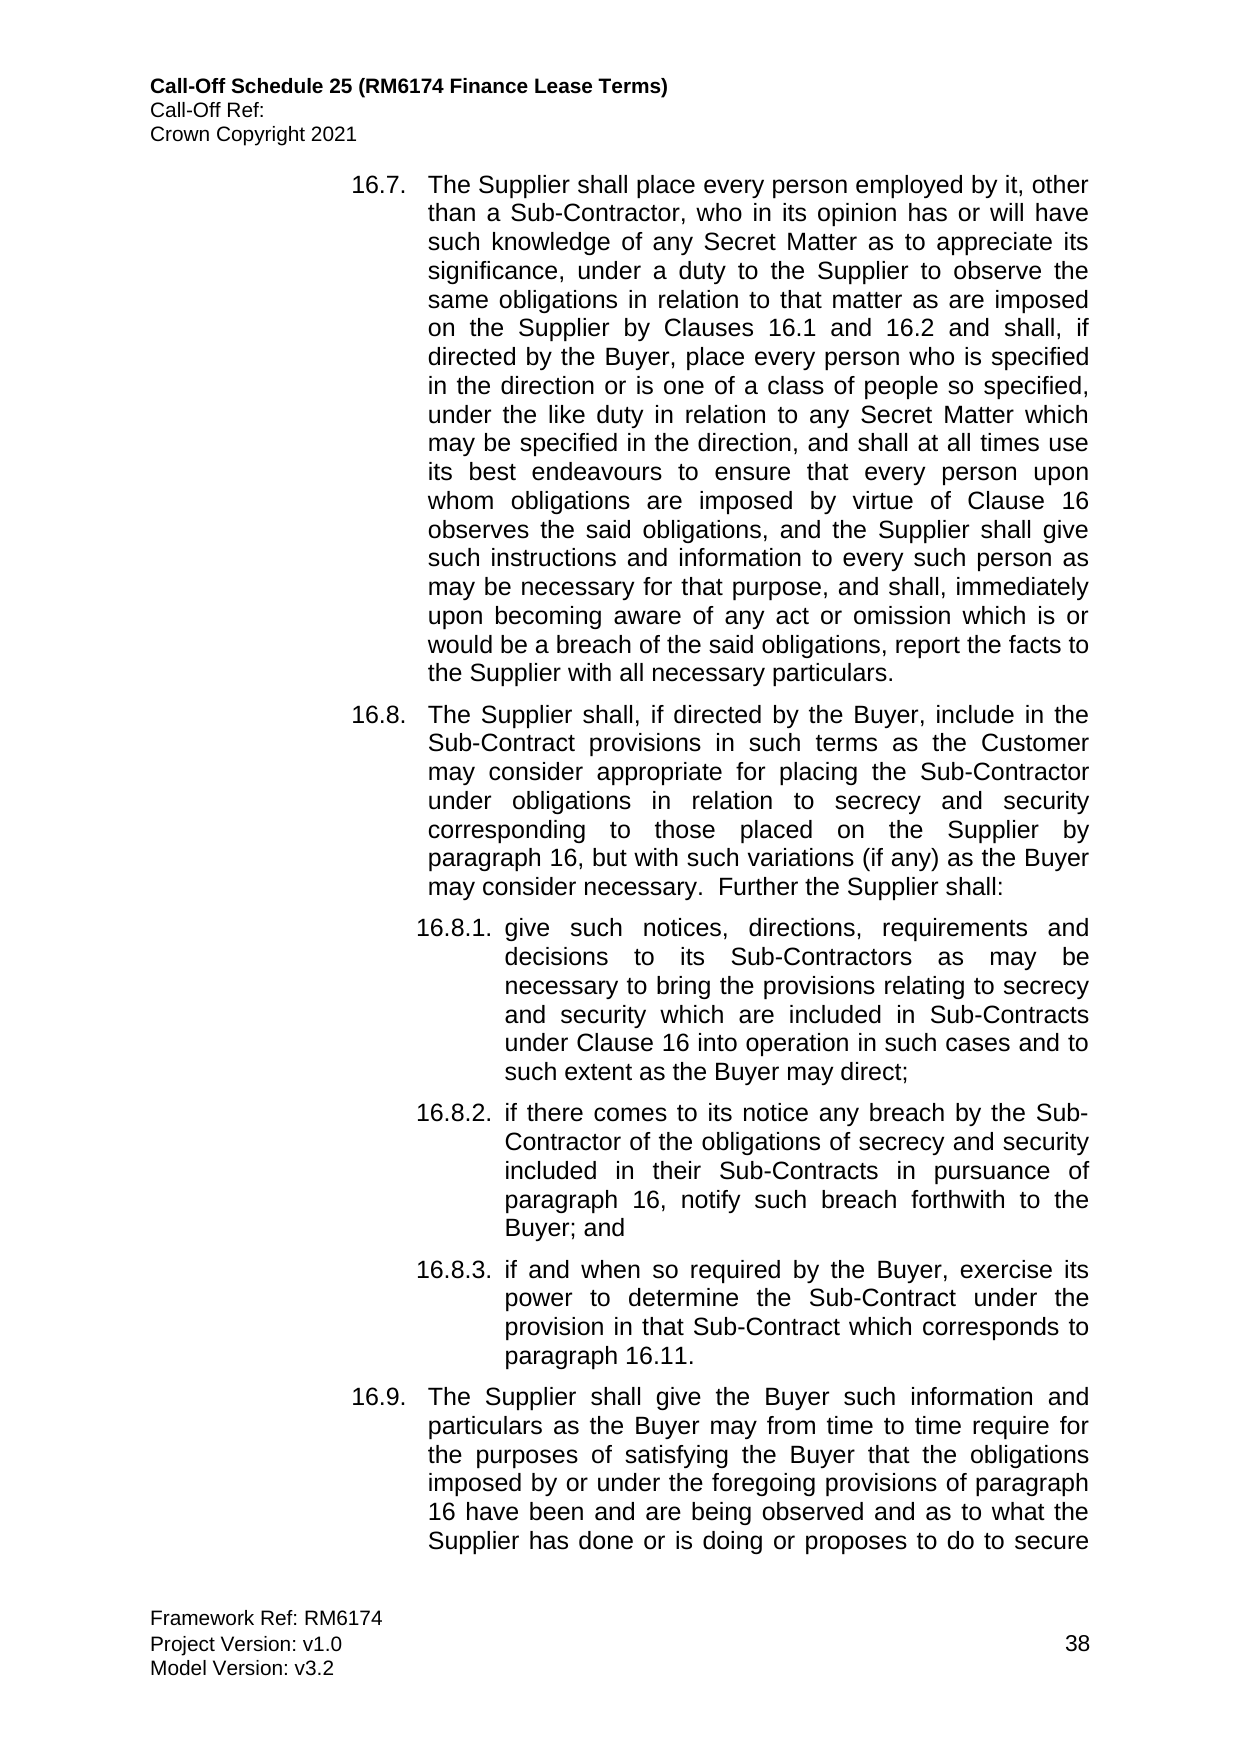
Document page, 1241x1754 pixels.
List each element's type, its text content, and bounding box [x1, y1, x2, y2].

list if there comes to its notice any breach by the Sub-Contractor of the obligations of secrecy and security included in their Sub-Contracts in pursuance of paragraph 16, notify such breach forthwith to the Buyer; and [416, 1098, 1090, 1242]
list if and when so required by the Buyer, exercise its power to determine the Sub-Contract under the provision in that Sub-Contract which corresponds to paragraph 16.11. [416, 1255, 1090, 1370]
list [351, 1382, 1090, 1555]
list The Supplier shall place every person employed by it, other than a Sub-Contractor, who in its opinion has or will have such knowledge of any Secret Matter as to appreciate its significance, under a duty to the Supplier to observe the same obligations in relation to that matter as are imposed on the Supplier by Clauses 16.1 and 16.2 and shall, if directed by the Buyer, place every person who is specified in the direction or is one of a class of people so specified, under the like duty in relation to any Secret Matter which may be specified in the direction, and shall at all times use its best endeavours to ensure that every person upon whom obligations are imposed by virtue of Clause 16 observes the said obligations, and the Supplier shall give such instructions and information to every such person as may be necessary for that purpose, and shall, immediately upon becoming aware of any act or omission which is or would be a breach of the said obligations, report the facts to the Supplier with all necessary particulars. [351, 170, 1090, 687]
list The Supplier shall, if directed by the Buyer, include in the Sub-Contract provisions in such terms as the Customer may consider appropriate for placing the Sub-Contractor under obligations in relation to secrecy and security corresponding to those placed on the Supplier by paragraph 16, but with such variations (if any) as the Buyer may consider necessary. Further the Supplier shall: [351, 700, 1090, 901]
list give such notices, directions, requirements and decisions to its Sub-Contractors as may be necessary to bring the provisions relating to secrecy and security which are included in Sub-Contracts under Clause 16 into operation in such cases and to such extent as the Buyer may direct; [416, 913, 1090, 1086]
